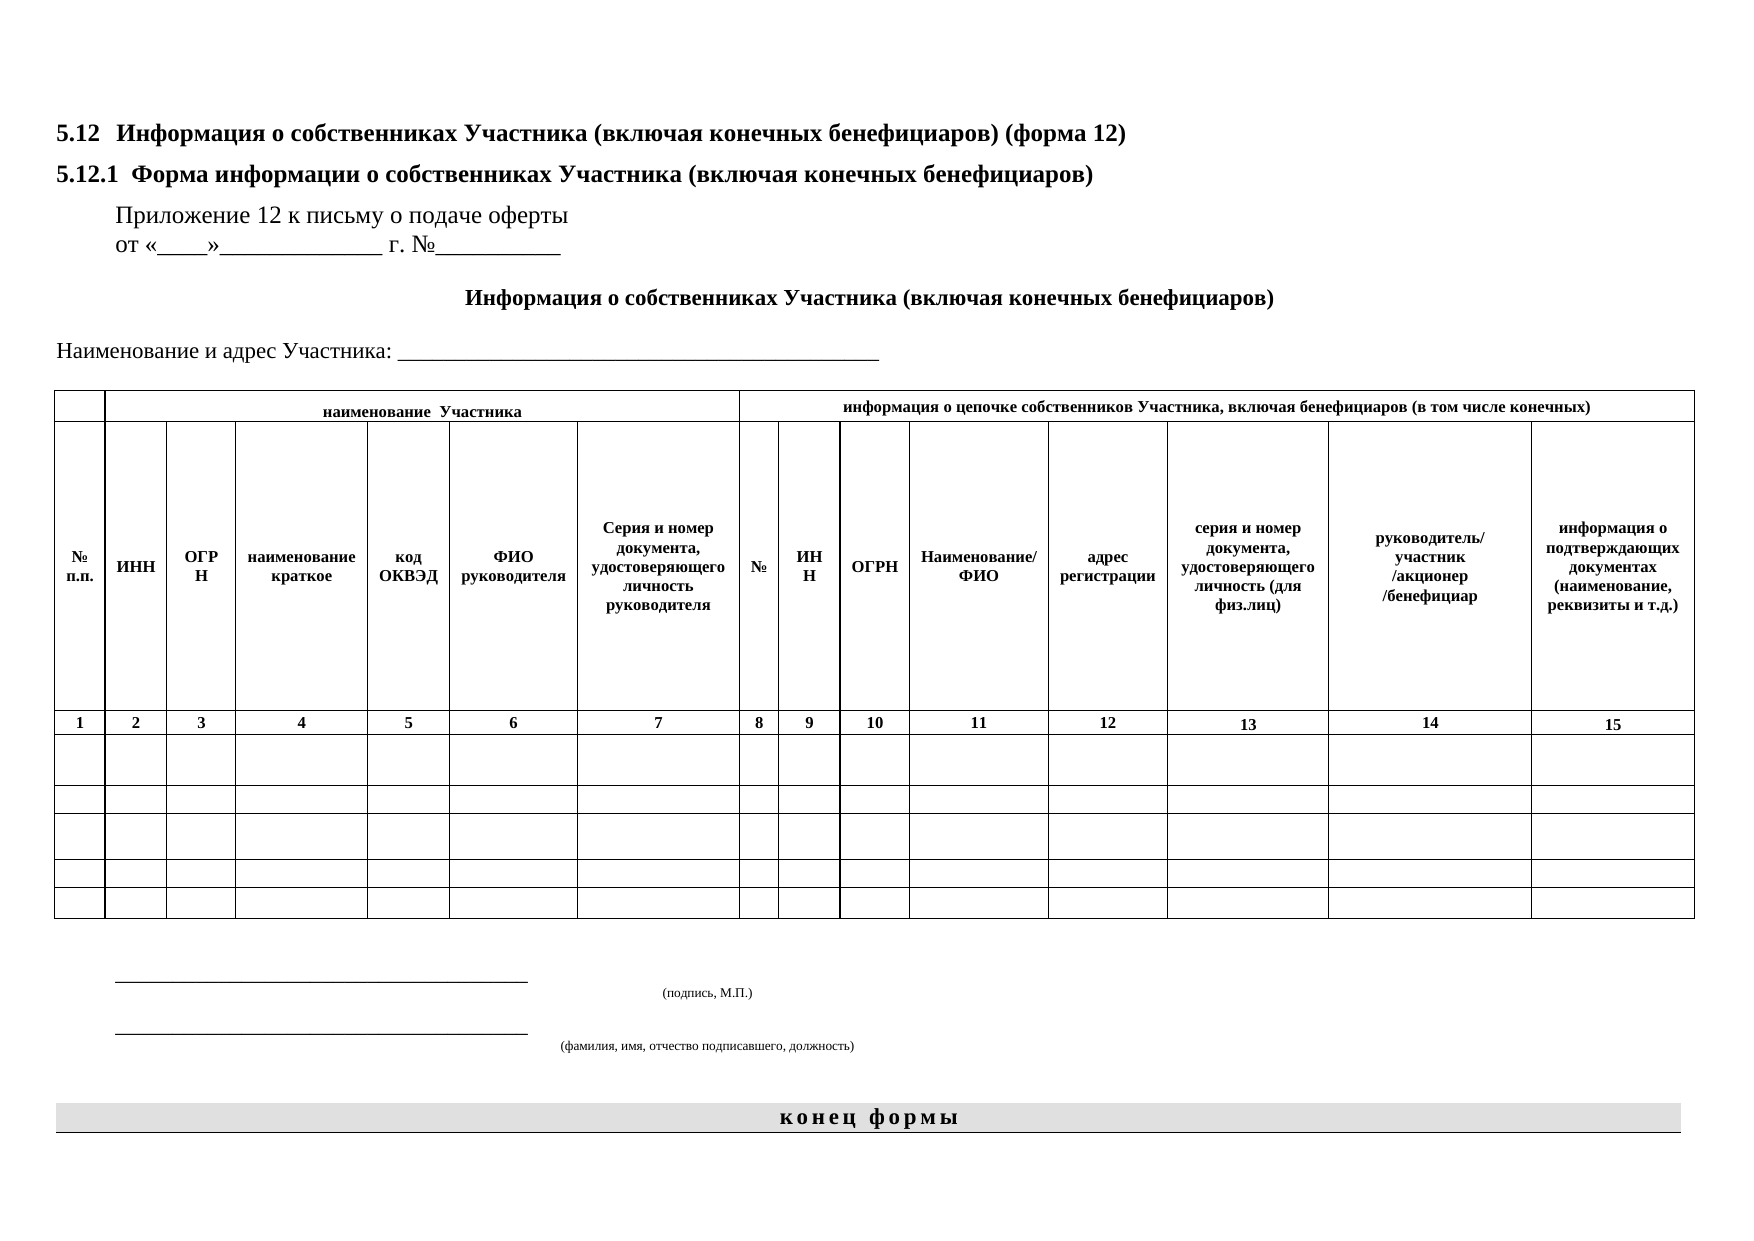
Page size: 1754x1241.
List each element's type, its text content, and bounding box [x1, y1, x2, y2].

table_cell код ОКВЭД [368, 422, 449, 710]
table_cell [368, 860, 449, 887]
text конец формы [56, 1103, 1681, 1132]
table_header [55, 391, 104, 421]
table_cell [236, 735, 367, 785]
table_cell [55, 735, 104, 785]
table_cell [779, 860, 839, 887]
text ____________________________________ [56, 958, 1683, 985]
table_cell [1168, 860, 1328, 887]
table_cell 1 [55, 711, 104, 734]
table_cell [1168, 888, 1328, 918]
table_cell [1049, 735, 1167, 785]
table_cell адрес регистрации [1049, 422, 1167, 710]
table_cell [1532, 888, 1694, 918]
table_cell [841, 888, 909, 918]
table_cell [910, 786, 1048, 813]
table_cell [167, 786, 235, 813]
table_cell [1532, 814, 1694, 859]
table_cell № п.п. [55, 422, 104, 710]
table_cell 4 [236, 711, 367, 734]
table_cell [1168, 814, 1328, 859]
table_cell [1532, 860, 1694, 887]
table_cell [578, 814, 739, 859]
table_cell [1329, 860, 1531, 887]
table_cell [55, 888, 104, 918]
table_cell [841, 786, 909, 813]
table_cell [841, 860, 909, 887]
table_cell [167, 860, 235, 887]
table_cell 12 [1049, 711, 1167, 734]
text Приложение 12 к письму о подаче оферты от «____»_____________ г. №__________ [115, 201, 1683, 258]
table_cell [1168, 786, 1328, 813]
table_cell [841, 814, 909, 859]
text (подпись, М.П.) [56, 985, 1299, 1011]
table_cell [236, 860, 367, 887]
table_cell [910, 860, 1048, 887]
table_cell [106, 786, 166, 813]
table_cell [779, 814, 839, 859]
table_cell наименование краткое [236, 422, 367, 710]
table_cell [1168, 735, 1328, 785]
table_cell [740, 888, 778, 918]
table_cell [236, 888, 367, 918]
table_cell [578, 786, 739, 813]
table_cell [910, 735, 1048, 785]
table_cell [740, 786, 778, 813]
table_cell [1049, 888, 1167, 918]
table_cell 15 [1532, 711, 1694, 734]
table_cell [167, 888, 235, 918]
subtitle Форма информации о собственниках Участника (включая конечных бенефициаров) [56, 159, 1683, 188]
table_cell [740, 860, 778, 887]
table_cell [1329, 814, 1531, 859]
text Информация о собственниках Участника (включая конечных бенефициаров) [56, 284, 1683, 311]
table_cell [779, 735, 839, 785]
table_cell [450, 786, 577, 813]
table_cell [167, 814, 235, 859]
table_cell руководитель/участник /акционер /бенефициар [1329, 422, 1531, 710]
text ____________________________________ [56, 1011, 1683, 1038]
table_cell [55, 814, 104, 859]
text Наименование и адрес Участника: __________________________________________ [56, 337, 1683, 363]
table_cell [578, 888, 739, 918]
table_cell № [740, 422, 778, 710]
table_cell ОГРН [167, 422, 235, 710]
table_cell Наименование/ ФИО [910, 422, 1048, 710]
table_cell [1329, 888, 1531, 918]
table_cell ИНН [779, 422, 839, 710]
table_cell [368, 786, 449, 813]
table_cell [1049, 860, 1167, 887]
table_cell 8 [740, 711, 778, 734]
table_cell [450, 888, 577, 918]
table_header наименование Участника [106, 391, 739, 421]
table_cell [779, 786, 839, 813]
table_cell Серия и номер документа, удостоверяющего личность руководителя [578, 422, 739, 710]
table_cell [841, 735, 909, 785]
table_cell информация о подтверждающих документах (наименование, реквизиты и т.д.) [1532, 422, 1694, 710]
table_cell [1532, 786, 1694, 813]
table_cell 3 [167, 711, 235, 734]
table_cell 7 [578, 711, 739, 734]
table_cell ИНН [106, 422, 166, 710]
table_cell [368, 735, 449, 785]
table_cell 9 [779, 711, 839, 734]
subtitle Информация о собственниках Участника (включая конечных бенефициаров) (форма 12) [56, 118, 1683, 147]
table_cell [236, 786, 367, 813]
table_cell ФИО руководителя [450, 422, 577, 710]
table_cell [578, 860, 739, 887]
table_cell [450, 860, 577, 887]
table_cell [106, 888, 166, 918]
table_cell [106, 814, 166, 859]
table_cell [55, 786, 104, 813]
table_cell 13 [1168, 711, 1328, 734]
table_cell серия и номер документа, удостоверяющего личность (для физ.лиц) [1168, 422, 1328, 710]
table_cell 5 [368, 711, 449, 734]
table_cell [106, 860, 166, 887]
table_cell [1329, 786, 1531, 813]
table_cell [578, 735, 739, 785]
table_cell [55, 860, 104, 887]
table_cell 11 [910, 711, 1048, 734]
table_cell 2 [106, 711, 166, 734]
table_cell [167, 735, 235, 785]
table_cell [740, 735, 778, 785]
table_cell [1329, 735, 1531, 785]
table_cell [368, 888, 449, 918]
table_cell [1532, 735, 1694, 785]
table_cell 14 [1329, 711, 1531, 734]
table_cell [1049, 786, 1167, 813]
table_cell 10 [841, 711, 909, 734]
table_cell [450, 814, 577, 859]
table_cell [779, 888, 839, 918]
table_cell 6 [450, 711, 577, 734]
table_cell [910, 888, 1048, 918]
text (фамилия, имя, отчество подписавшего, должность) [56, 1038, 1299, 1064]
table_cell [910, 814, 1048, 859]
table_cell [368, 814, 449, 859]
table_header информация о цепочке собственников Участника, включая бенефициаров (в том числе конечных) [740, 391, 1694, 421]
table_cell [236, 814, 367, 859]
table_cell [450, 735, 577, 785]
table_cell [1049, 814, 1167, 859]
table_cell [740, 814, 778, 859]
table_cell [106, 735, 166, 785]
table_cell ОГРН [841, 422, 909, 710]
